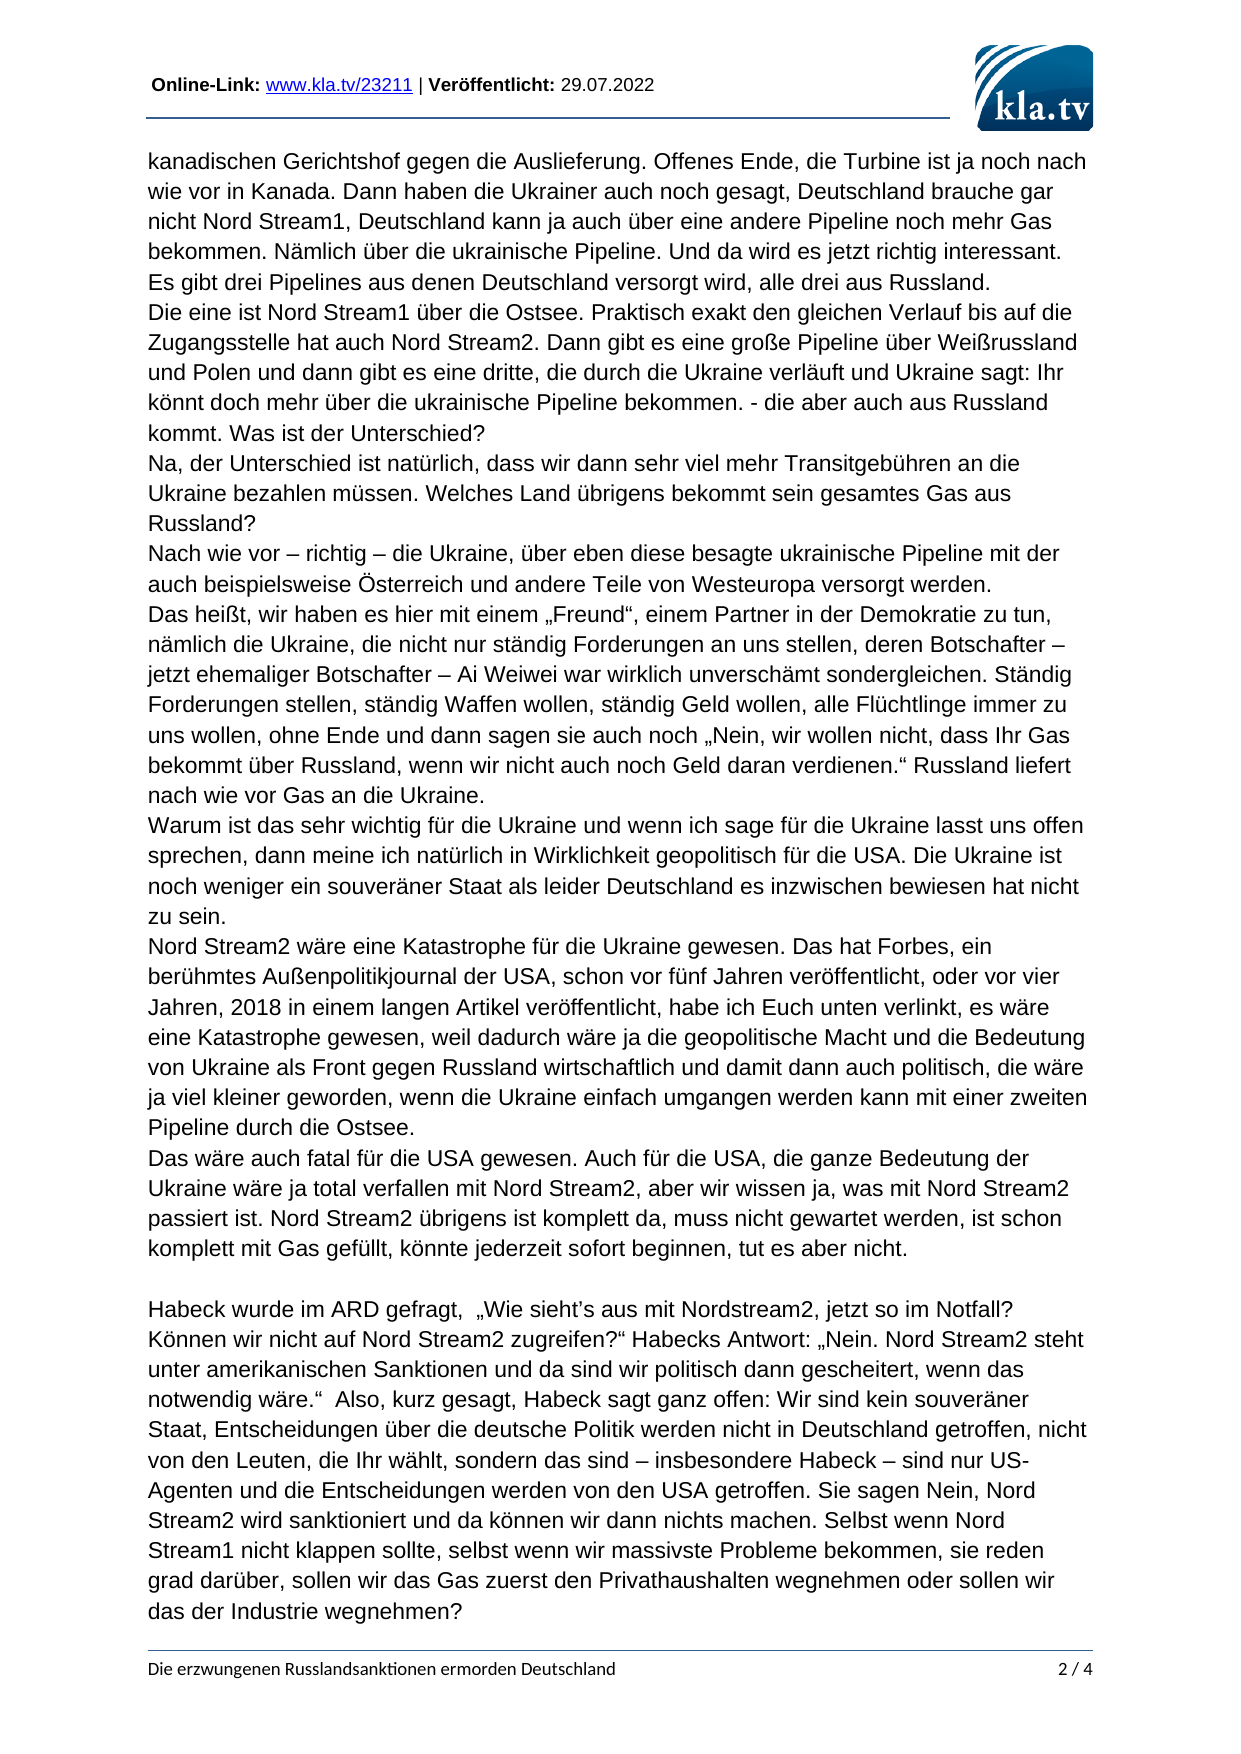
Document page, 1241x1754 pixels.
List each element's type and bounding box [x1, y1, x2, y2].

text [148, 148, 1093, 1624]
